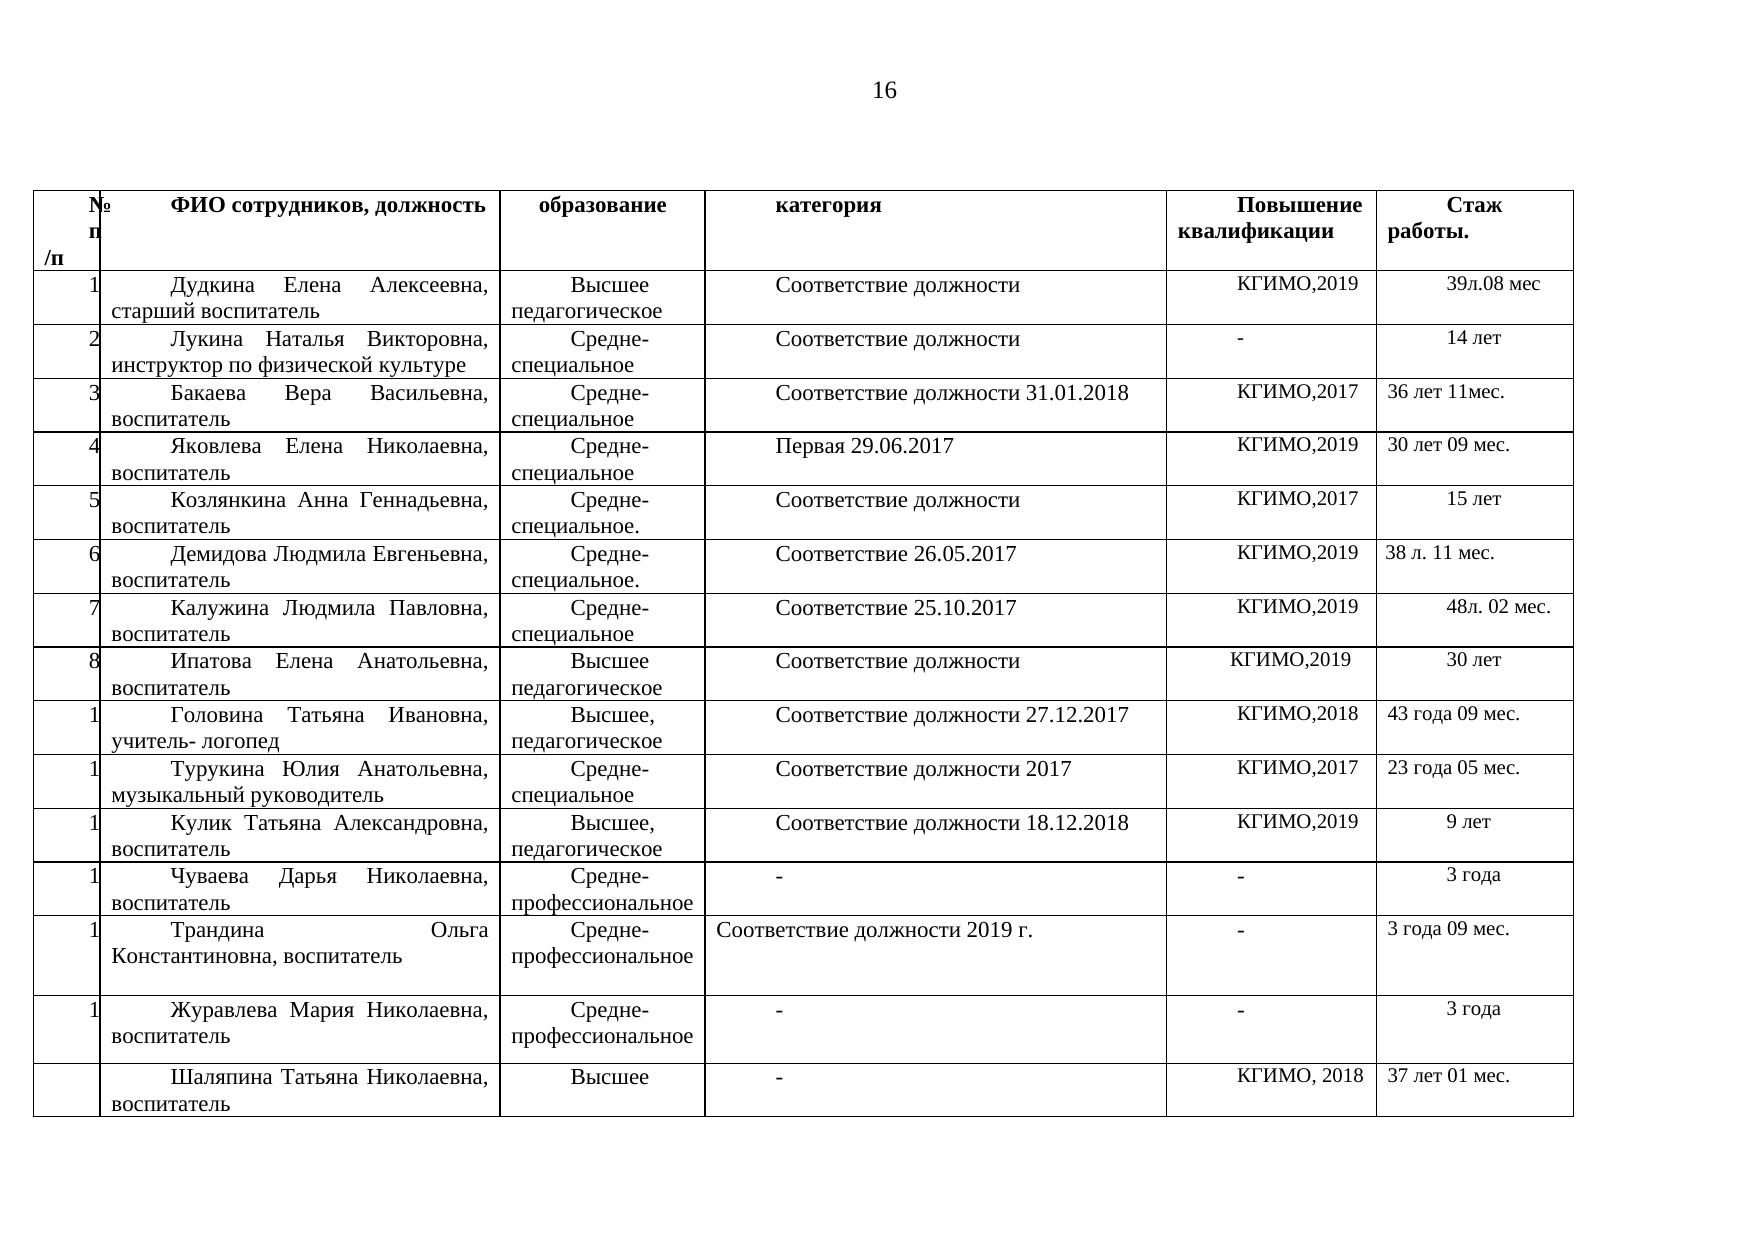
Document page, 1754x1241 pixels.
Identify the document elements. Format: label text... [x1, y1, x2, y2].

table_cell Трандина Ольга Константиновна, воспитатель [101, 916, 499, 995]
table_cell 1 [34, 271, 99, 324]
table_cell - [1167, 916, 1376, 995]
table_cell - [1167, 996, 1376, 1062]
table_cell Средне- профессиональное [501, 916, 704, 995]
table_cell [34, 1064, 99, 1116]
table_cell 37 лет 01 мес. [1377, 1064, 1573, 1116]
table_cell - [1167, 325, 1376, 378]
table_cell 1 [34, 701, 99, 754]
table_cell Козлянкина Анна Геннадьевна, воспитатель [101, 486, 499, 539]
table_cell Бакаева Вера Васильевна, воспитатель [101, 379, 499, 431]
table_cell 3 [34, 379, 99, 431]
table_cell 36 лет 11мес. [1377, 379, 1573, 431]
table_header № п/п [34, 191, 99, 270]
table_cell Соответствие должности 2019 г. [706, 916, 1166, 995]
table_cell Соответствие должности [706, 486, 1166, 539]
table_cell КГИМО,2019 [1167, 540, 1376, 593]
table_cell 48л. 02 мес. [1377, 594, 1573, 646]
table_cell Головина Татьяна Ивановна, учитель- логопед [101, 701, 499, 754]
table_cell КГИМО,2019 [1167, 594, 1376, 646]
table_cell 43 года 09 мес. [1377, 701, 1573, 754]
table_cell - [706, 996, 1166, 1062]
table_cell КГИМО,2017 [1167, 755, 1376, 808]
table_cell Соответствие 26.05.2017 [706, 540, 1166, 593]
table_cell Высшее, педагогическое [501, 701, 704, 754]
table_cell Соответствие должности [706, 271, 1166, 324]
table_cell 14 лет [1377, 325, 1573, 378]
table_cell Соответствие должности [706, 325, 1166, 378]
table_cell 1 [34, 863, 99, 915]
table_cell Средне- профессиональное [501, 863, 704, 915]
table_cell Соответствие должности 27.12.2017 [706, 701, 1166, 754]
table_cell КГИМО,2019 [1167, 433, 1376, 485]
table_cell 1 [34, 755, 99, 808]
table_cell Первая 29.06.2017 [706, 433, 1166, 485]
table_cell 1 [34, 916, 99, 995]
table_cell Средне- специальное. [501, 486, 704, 539]
table_cell Средне- специальное [501, 594, 704, 646]
table_header ФИО сотрудников, должность [101, 191, 499, 270]
table_cell КГИМО,2019 [1167, 271, 1376, 324]
table_cell Высшее педагогическое [501, 271, 704, 324]
table_cell 15 лет [1377, 486, 1573, 539]
table_cell Соответствие 25.10.2017 [706, 594, 1166, 646]
table_cell 3 года 09 мес. [1377, 916, 1573, 995]
table_cell Высшее [501, 1064, 704, 1116]
table_cell Демидова Людмила Евгеньевна, воспитатель [101, 540, 499, 593]
table_cell КГИМО,2019 [1167, 809, 1376, 861]
table_cell Журавлева Мария Николаевна, воспитатель [101, 996, 499, 1062]
table_cell Высшее, педагогическое [501, 809, 704, 861]
table_cell Средне- профессиональное [501, 996, 704, 1062]
table_cell Высшее педагогическое [501, 648, 704, 700]
table_cell Дудкина Елена Алексеевна, старший воспитатель [101, 271, 499, 324]
table_cell 3 года [1377, 996, 1573, 1062]
table_cell Средне- специальное. [501, 540, 704, 593]
table_cell Соответствие должности [706, 648, 1166, 700]
table_cell КГИМО,2017 [1167, 486, 1376, 539]
table_header категория [706, 191, 1166, 270]
table_header Стаж работы. [1377, 191, 1573, 270]
table_cell 3 года [1377, 863, 1573, 915]
table_cell - [706, 1064, 1166, 1116]
table_cell Средне- специальное [501, 755, 704, 808]
table_cell 6 [34, 540, 99, 593]
table_cell Средне- специальное [501, 379, 704, 431]
table_cell 38 л. 11 мес. [1377, 540, 1573, 593]
table_cell КГИМО, 2018 [1167, 1064, 1376, 1116]
table_cell 1 [34, 809, 99, 861]
table_cell Чуваева Дарья Николаевна, воспитатель [101, 863, 499, 915]
table_cell Средне- специальное [501, 325, 704, 378]
table_cell Яковлева Елена Николаевна, воспитатель [101, 433, 499, 485]
table_header образование [501, 191, 704, 270]
table_cell Шаляпина Татьяна Николаевна, воспитатель [101, 1064, 499, 1116]
table_cell 9 лет [1377, 809, 1573, 861]
table_cell 1 [34, 996, 99, 1062]
table_cell Калужина Людмила Павловна, воспитатель [101, 594, 499, 646]
table_cell - [1167, 863, 1376, 915]
table_cell КГИМО,2017 [1167, 379, 1376, 431]
table_cell КГИМО,2018 [1167, 701, 1376, 754]
table_cell Средне- специальное [501, 433, 704, 485]
table_cell Турукина Юлия Анатольевна, музыкальный руководитель [101, 755, 499, 808]
table_cell КГИМО,2019 [1167, 648, 1376, 700]
table_cell 39л.08 мес [1377, 271, 1573, 324]
table_cell 8 [34, 648, 99, 700]
table_cell 7 [34, 594, 99, 646]
table_cell 5 [34, 486, 99, 539]
table_cell Соответствие должности 2017 [706, 755, 1166, 808]
table_cell 30 лет [1377, 648, 1573, 700]
table_cell 2 [34, 325, 99, 378]
table_cell Соответствие должности 18.12.2018 [706, 809, 1166, 861]
table_cell Соответствие должности 31.01.2018 [706, 379, 1166, 431]
table_cell Ипатова Елена Анатольевна, воспитатель [101, 648, 499, 700]
table_cell 30 лет 09 мес. [1377, 433, 1573, 485]
table_header Повышение квалификации [1167, 191, 1376, 270]
table_cell Лукина Наталья Викторовна, инструктор по физической культуре [101, 325, 499, 378]
table_cell 4 [34, 433, 99, 485]
table_cell Кулик Татьяна Александровна, воспитатель [101, 809, 499, 861]
table_cell 23 года 05 мес. [1377, 755, 1573, 808]
table_cell - [706, 863, 1166, 915]
